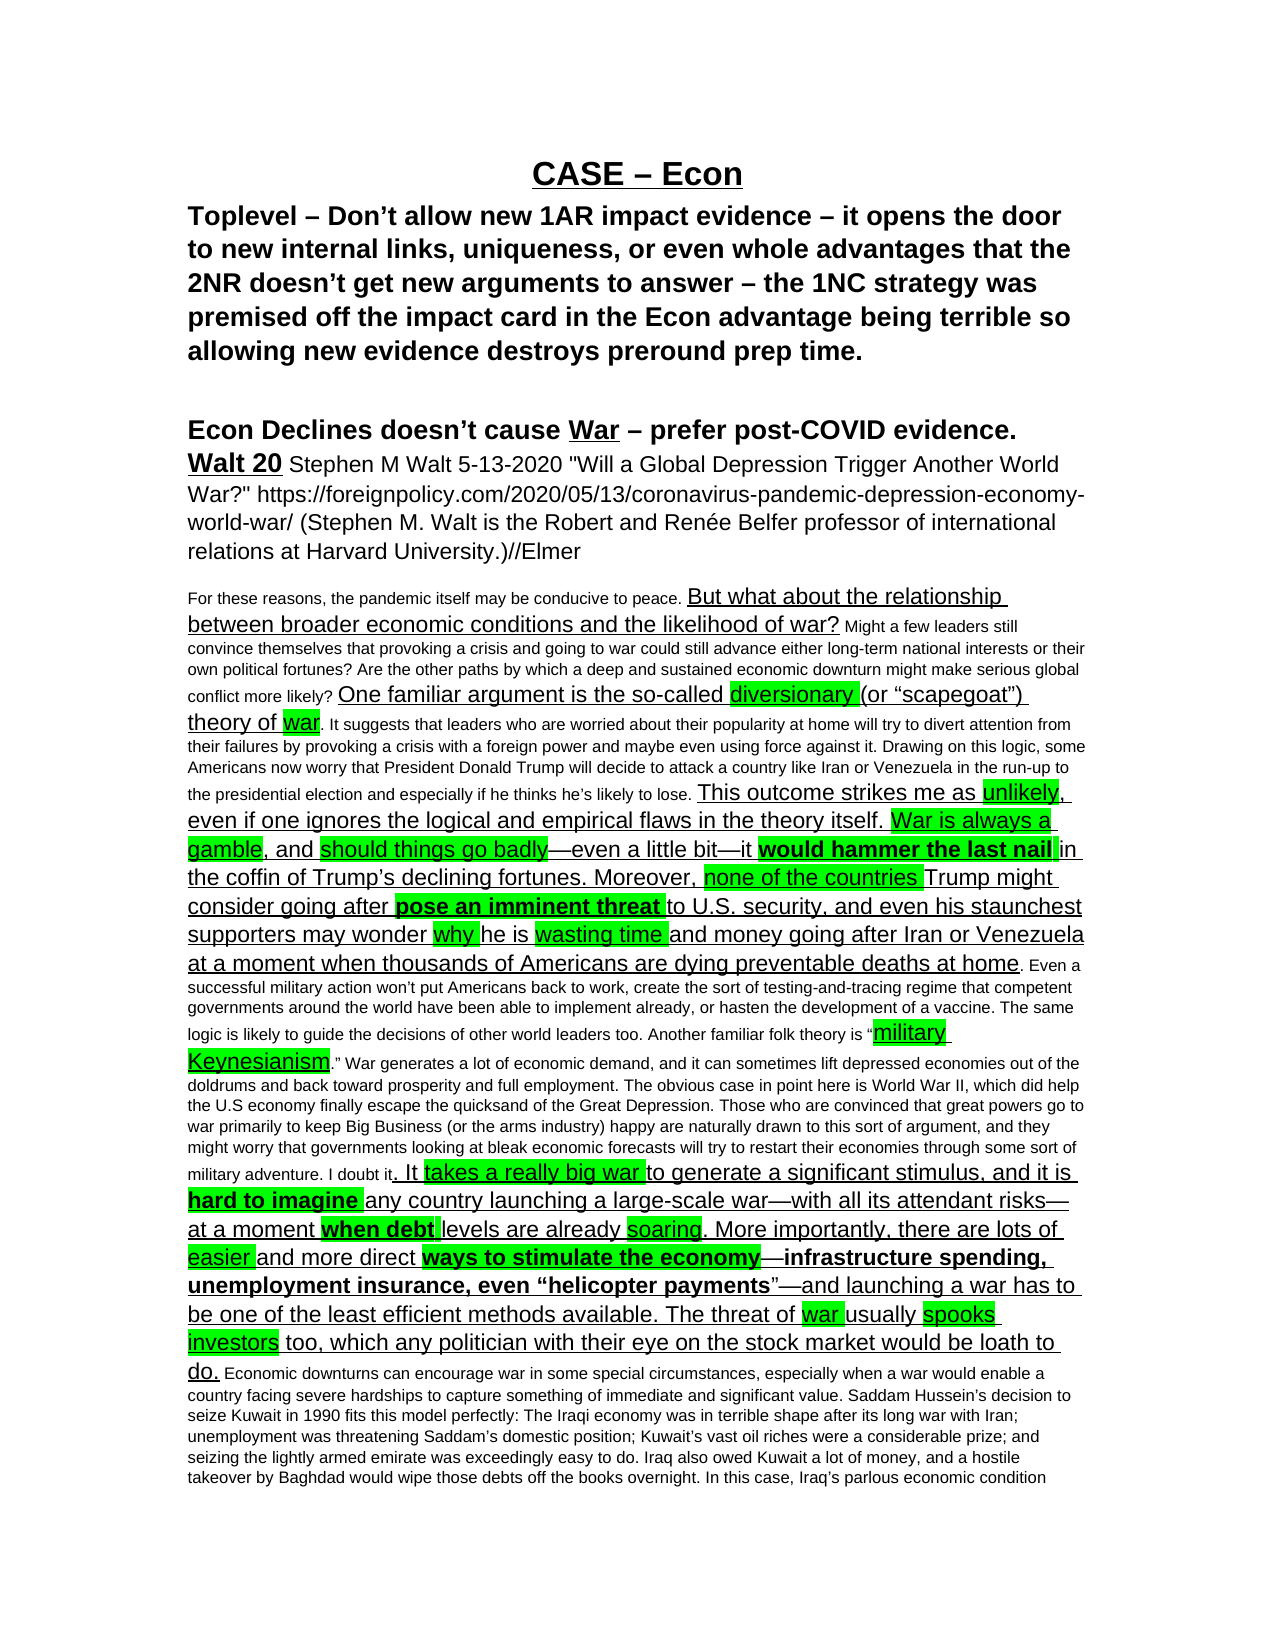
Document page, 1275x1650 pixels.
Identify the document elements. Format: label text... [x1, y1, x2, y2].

subtitle Econ Declines doesn’t cause War – prefer post-COVID evidence. [187, 414, 1087, 445]
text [187, 583, 1087, 1487]
subtitle Toplevel – Don’t allow new 1AR impact evidence – it opens the door to new internal links, uniqueness, or even whole advantages that the 2NR doesn’t get new arguments to answer – the 1NC strategy was premised off the impact card in the Econ advantage being terrible so allowing new evidence destroys preround prep time. [187, 200, 1087, 366]
subtitle CASE – Econ [187, 154, 1087, 193]
text Walt 20 Stephen M Walt 5-13-2020 "Will a Global Depression Trigger Another World War?" https://foreignpolicy.com/2020/05/13/coronavirus-pandemic-depression-economy-world-war/ (Stephen M. Walt is the Robert and Renée Belfer professor of international relations at Harvard University.)//Elmer [187, 447, 1087, 564]
